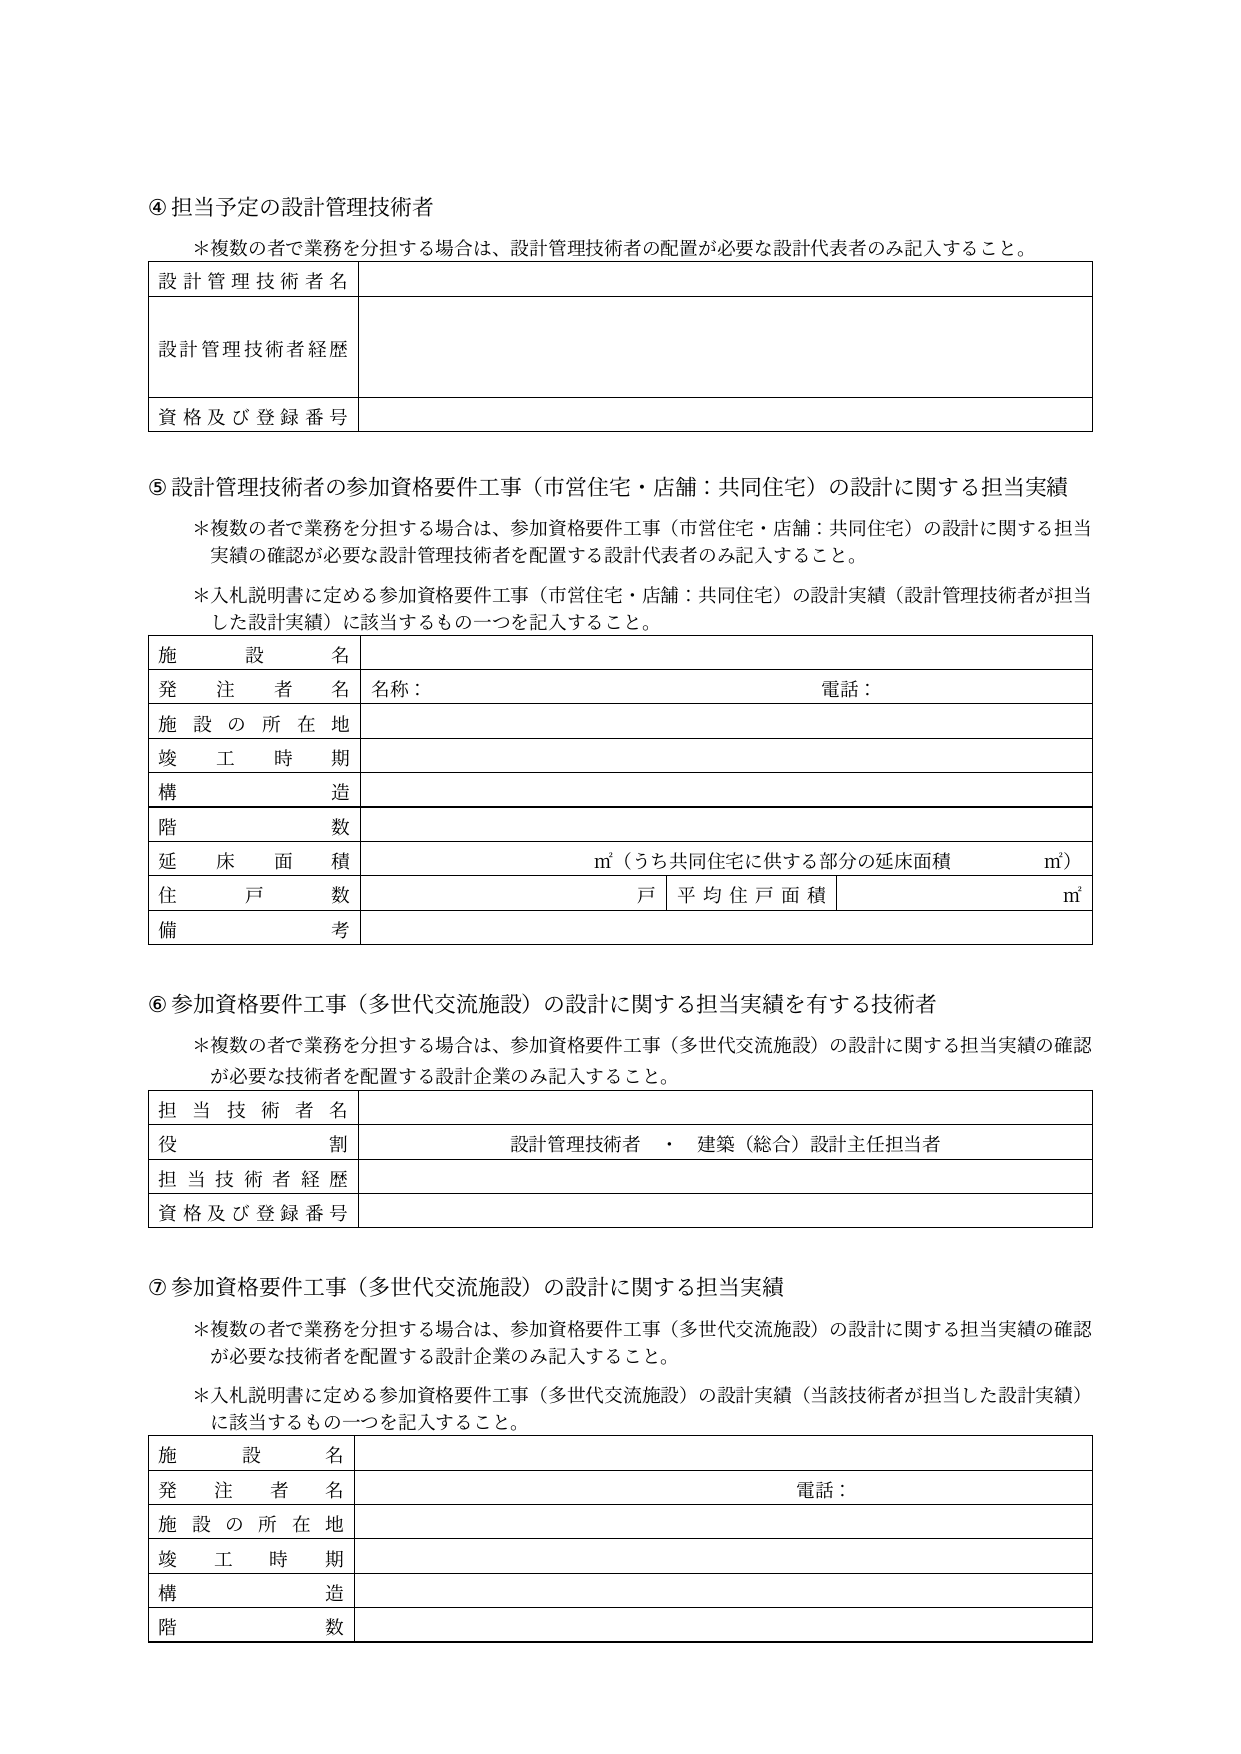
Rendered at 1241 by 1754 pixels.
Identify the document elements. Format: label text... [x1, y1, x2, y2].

table_header [355, 1436, 1092, 1469]
text ＊複数の者で業務を分担する場合は、設計管理技術者の配置が必要な設計代表者のみ記入すること。 [192, 234, 1092, 261]
table_cell 延床面積 [149, 842, 360, 875]
text ＊複数の者で業務を分担する場合は、参加資格要件工事（多世代交流施設）の設計に関する担当実績の確認が必要な技術者を配置する設計企業のみ記入すること。 [192, 1315, 1092, 1369]
text ＊入札説明書に定める参加資格要件工事（多世代交流施設）の設計実績（当該技術者が担当した設計実績）に該当するもの一つを記入すること。 [192, 1381, 1092, 1435]
table_cell 竣工時期 [149, 739, 360, 772]
table_cell [355, 1608, 1092, 1641]
table_cell 役割 [149, 1125, 358, 1158]
table_cell [361, 739, 1092, 772]
table_cell [355, 1574, 1092, 1607]
table_cell [361, 773, 1092, 806]
table_cell 発注者名 [149, 670, 360, 703]
table_cell ㎡ [837, 876, 1092, 909]
table_cell [359, 398, 1092, 431]
text ⑥参加資格要件工事（多世代交流施設）の設計に関する担当実績を有する技術者 [148, 987, 1092, 1019]
text ＊入札説明書に定める参加資格要件工事（市営住宅・店舗：共同住宅）の設計実績（設計管理技術者が担当した設計実績）に該当するもの一つを記入すること。 [192, 581, 1092, 634]
table_header [361, 636, 1092, 669]
table_cell 戸 [361, 876, 666, 909]
table_header 設計管理技術者名 [149, 262, 358, 296]
table_cell [355, 1505, 1092, 1538]
table_cell [359, 1160, 1092, 1193]
table_header [359, 262, 1092, 296]
table_cell [361, 808, 1092, 841]
table_cell [355, 1539, 1092, 1573]
text ＊複数の者で業務を分担する場合は、参加資格要件工事（多世代交流施設）の設計に関する担当実績の確認が必要な技術者を配置する設計企業のみ記入すること。 [192, 1031, 1092, 1090]
table_cell [361, 911, 1092, 944]
table_cell 施設の所在地 [149, 1505, 354, 1538]
table_cell 構造 [149, 773, 360, 806]
table_cell 平均住戸面積 [667, 876, 836, 909]
text ④担当予定の設計管理技術者 [148, 190, 1092, 222]
table_cell 階数 [149, 1608, 354, 1641]
text ⑦参加資格要件工事（多世代交流施設）の設計に関する担当実績 [148, 1271, 1092, 1302]
table_cell [359, 1194, 1092, 1227]
text ⑤設計管理技術者の参加資格要件工事（市営住宅・店舗：共同住宅）の設計に関する担当実績 [148, 470, 1092, 502]
table_cell 竣工時期 [149, 1539, 354, 1573]
table_header 施設名 [149, 636, 360, 669]
table_cell 施設の所在地 [149, 704, 360, 738]
table_cell ㎡（うち共同住宅に供する部分の延床面積 ㎡） [361, 842, 1092, 875]
table_cell 資格及び登録番号 [149, 398, 358, 431]
table_cell 階数 [149, 808, 360, 841]
table_header 担当技術者名 [149, 1091, 358, 1124]
table_cell 資格及び登録番号 [149, 1194, 358, 1227]
table_header 施設名 [149, 1436, 354, 1469]
table_cell 住戸数 [149, 876, 360, 909]
table_cell 発注者名 [149, 1471, 354, 1504]
table_cell 担当技術者経歴 [149, 1160, 358, 1193]
table_cell 備考 [149, 911, 360, 944]
table_cell 電話： [355, 1471, 1092, 1504]
table_cell 名称： 電話： [361, 670, 1092, 703]
table_cell [361, 704, 1092, 738]
text ＊複数の者で業務を分担する場合は、参加資格要件工事（市営住宅・店舗：共同住宅）の設計に関する担当実績の確認が必要な設計管理技術者を配置する設計代表者のみ記入すること。 [192, 514, 1092, 568]
table_cell 設計管理技術者経歴 [149, 297, 358, 397]
table_cell [359, 297, 1092, 397]
table_cell 構造 [149, 1574, 354, 1607]
table_header [359, 1091, 1092, 1124]
table_cell 設計管理技術者 ・ 建築（総合）設計主任担当者 [359, 1125, 1092, 1158]
